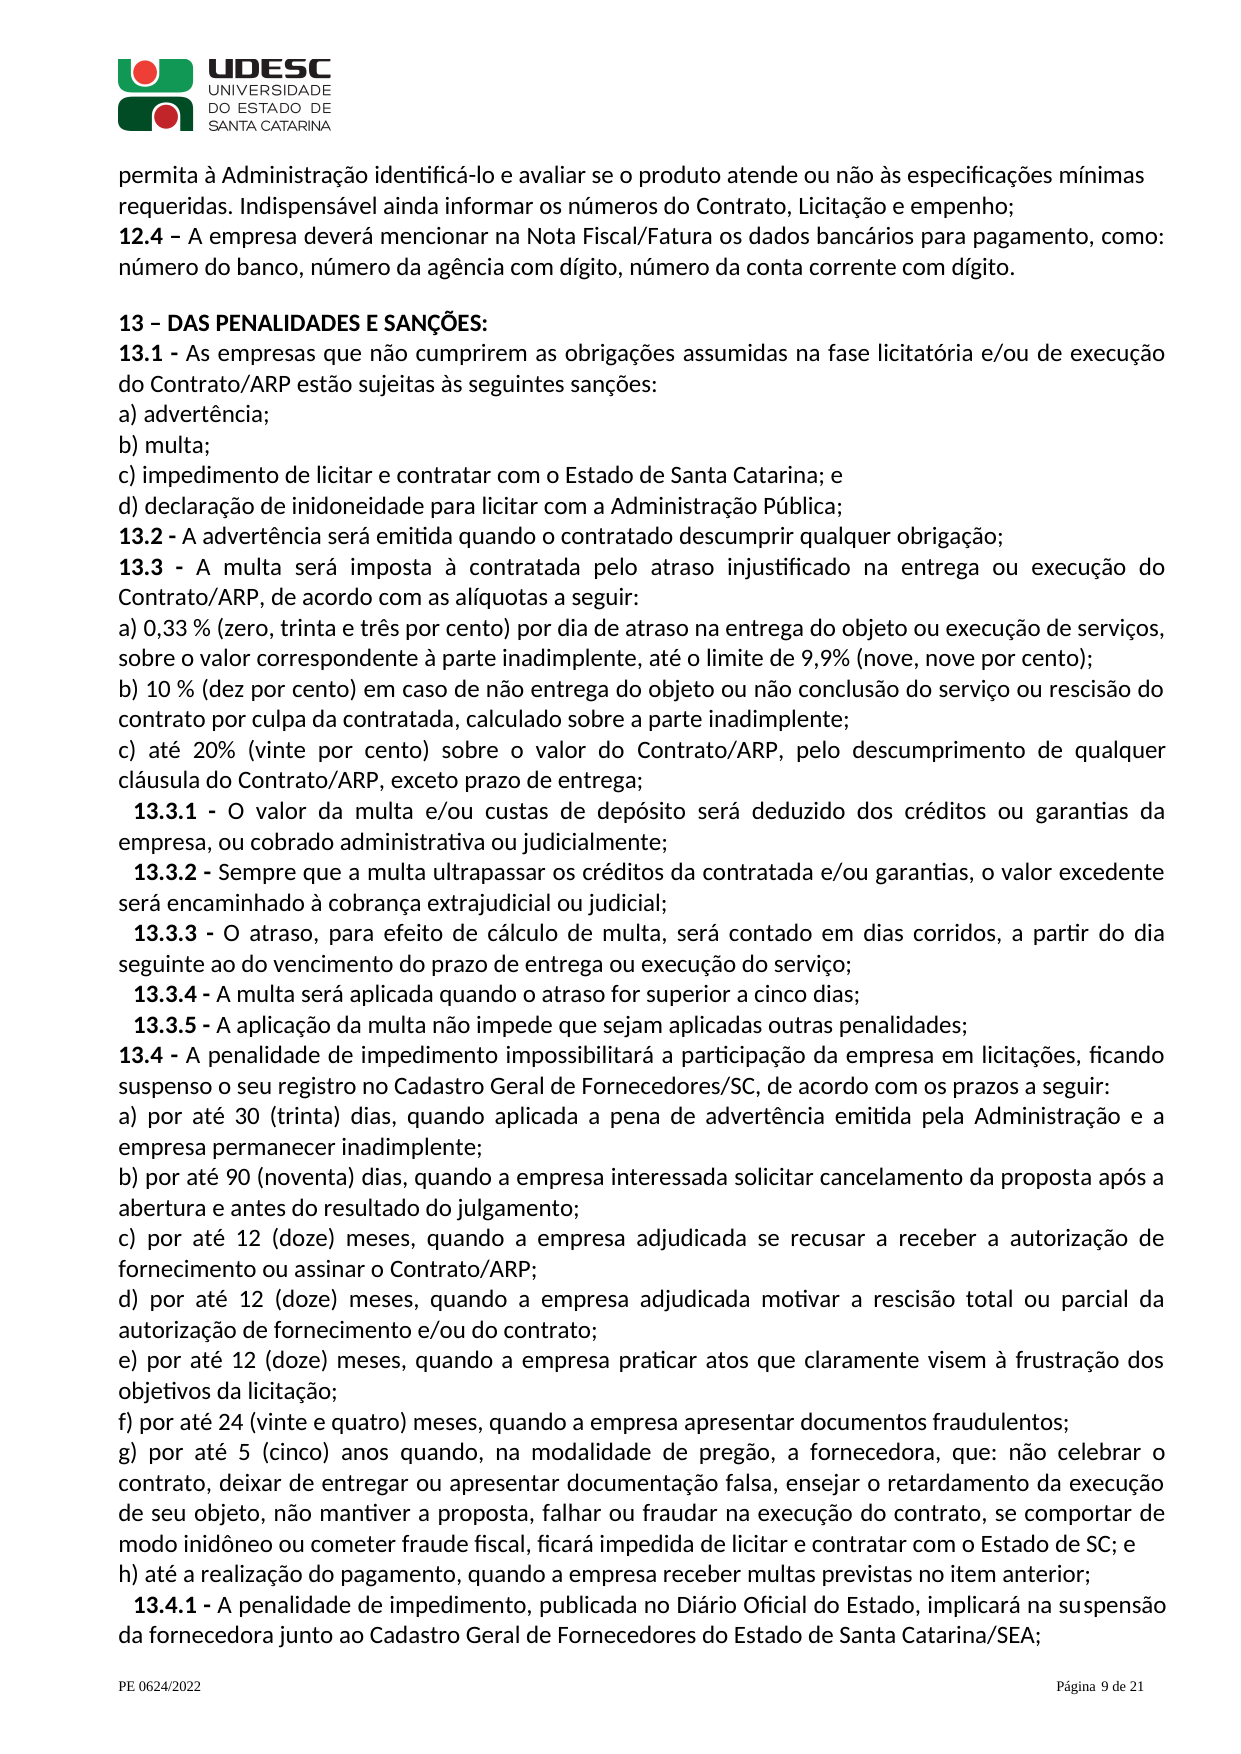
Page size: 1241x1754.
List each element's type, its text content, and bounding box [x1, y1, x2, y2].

text 13.4.1 - A penalidade de impedimento, publicada no Diário Oficial do Estado, implicará na suspensão da fornecedora junto ao Cadastro Geral de Fornecedores do Estado de Santa Catarina/SEA; [118, 1589, 1166, 1650]
text f) por até 24 (vinte e quatro) meses, quando a empresa apresentar documentos fraudulentos; [118, 1406, 1166, 1436]
text 13.3 - A multa será imposta à contratada pelo atraso injustificado na entrega ou execução do Contrato/ARP, de acordo com as alíquotas a seguir: [118, 551, 1166, 612]
text 13.2 - A advertência será emitida quando o contratado descumprir qualquer obrigação; [118, 521, 1166, 551]
text c) por até 12 (doze) meses, quando a empresa adjudicada se recusar a receber a autorização de fornecimento ou assinar o Contrato/ARP; [118, 1222, 1166, 1283]
text d) declaração de inidoneidade para licitar com a Administração Pública; [118, 490, 1166, 521]
picture [118, 59, 331, 131]
text 13.3.5 - A aplicação da multa não impede que sejam aplicadas outras penalidades; [118, 1009, 1166, 1039]
text 13.3.2 - Sempre que a multa ultrapassar os créditos da contratada e/ou garantias, o valor excedente será encaminhado à cobrança extrajudicial ou judicial; [118, 856, 1166, 917]
text 13.3.3 - O atraso, para efeito de cálculo de multa, será contado em dias corridos, a partir do dia seguinte ao do vencimento do prazo de entrega ou execução do serviço; [118, 917, 1166, 978]
text a) advertência; [118, 398, 1166, 429]
text 13 – DAS PENALIDADES E SANÇÕES: [118, 307, 1166, 337]
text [118, 159, 1166, 220]
text g) por até 5 (cinco) anos quando, na modalidade de pregão, a fornecedora, que: não celebrar o contrato, deixar de entregar ou apresentar documentação falsa, ensejar o retardamento da execução de seu objeto, não mantiver a proposta, falhar ou fraudar na execução do contrato, se comportar de modo inidôneo ou cometer fraude fiscal, ficará impedida de licitar e contratar com o Estado de SC; e [118, 1436, 1166, 1558]
text 13.1 - As empresas que não cumprirem as obrigações assumidas na fase licitatória e/ou de execução do Contrato/ARP estão sujeitas às seguintes sanções: [118, 337, 1166, 398]
text 13.3.1 - O valor da multa e/ou custas de depósito será deduzido dos créditos ou garantias da empresa, ou cobrado administrativa ou judicialmente; [118, 795, 1166, 856]
text h) até a realização do pagamento, quando a empresa receber multas previstas no item anterior; [118, 1558, 1166, 1589]
text 13.3.4 - A multa será aplicada quando o atraso for superior a cinco dias; [118, 978, 1166, 1009]
text b) multa; [118, 429, 1166, 459]
text a) 0,33 % (zero, trinta e três por cento) por dia de atraso na entrega do objeto ou execução de serviços, sobre o valor correspondente à parte inadimplente, até o limite de 9,9% (nove, nove por cento); [118, 612, 1166, 673]
text b) por até 90 (noventa) dias, quando a empresa interessada solicitar cancelamento da proposta após a abertura e antes do resultado do julgamento; [118, 1161, 1166, 1222]
text 12.4 – A empresa deverá mencionar na Nota Fiscal/Fatura os dados bancários para pagamento, como: número do banco, número da agência com dígito, número da conta corrente com dígito. [118, 220, 1166, 281]
text e) por até 12 (doze) meses, quando a empresa praticar atos que claramente visem à frustração dos objetivos da licitação; [118, 1344, 1166, 1406]
text 13.4 - A penalidade de impedimento impossibilitará a participação da empresa em licitações, ficando suspenso o seu registro no Cadastro Geral de Fornecedores/SC, de acordo com os prazos a seguir: [118, 1039, 1166, 1100]
text c) impedimento de licitar e contratar com o Estado de Santa Catarina; e [118, 459, 1166, 490]
text a) por até 30 (trinta) dias, quando aplicada a pena de advertência emitida pela Administração e a empresa permanecer inadimplente; [118, 1100, 1166, 1161]
text b) 10 % (dez por cento) em caso de não entrega do objeto ou não conclusão do serviço ou rescisão do contrato por culpa da contratada, calculado sobre a parte inadimplente; [118, 673, 1166, 734]
text c) até 20% (vinte por cento) sobre o valor do Contrato/ARP, pelo descumprimento de qualquer cláusula do Contrato/ARP, exceto prazo de entrega; [118, 734, 1166, 795]
text d) por até 12 (doze) meses, quando a empresa adjudicada motivar a rescisão total ou parcial da autorização de fornecimento e/ou do contrato; [118, 1283, 1166, 1344]
